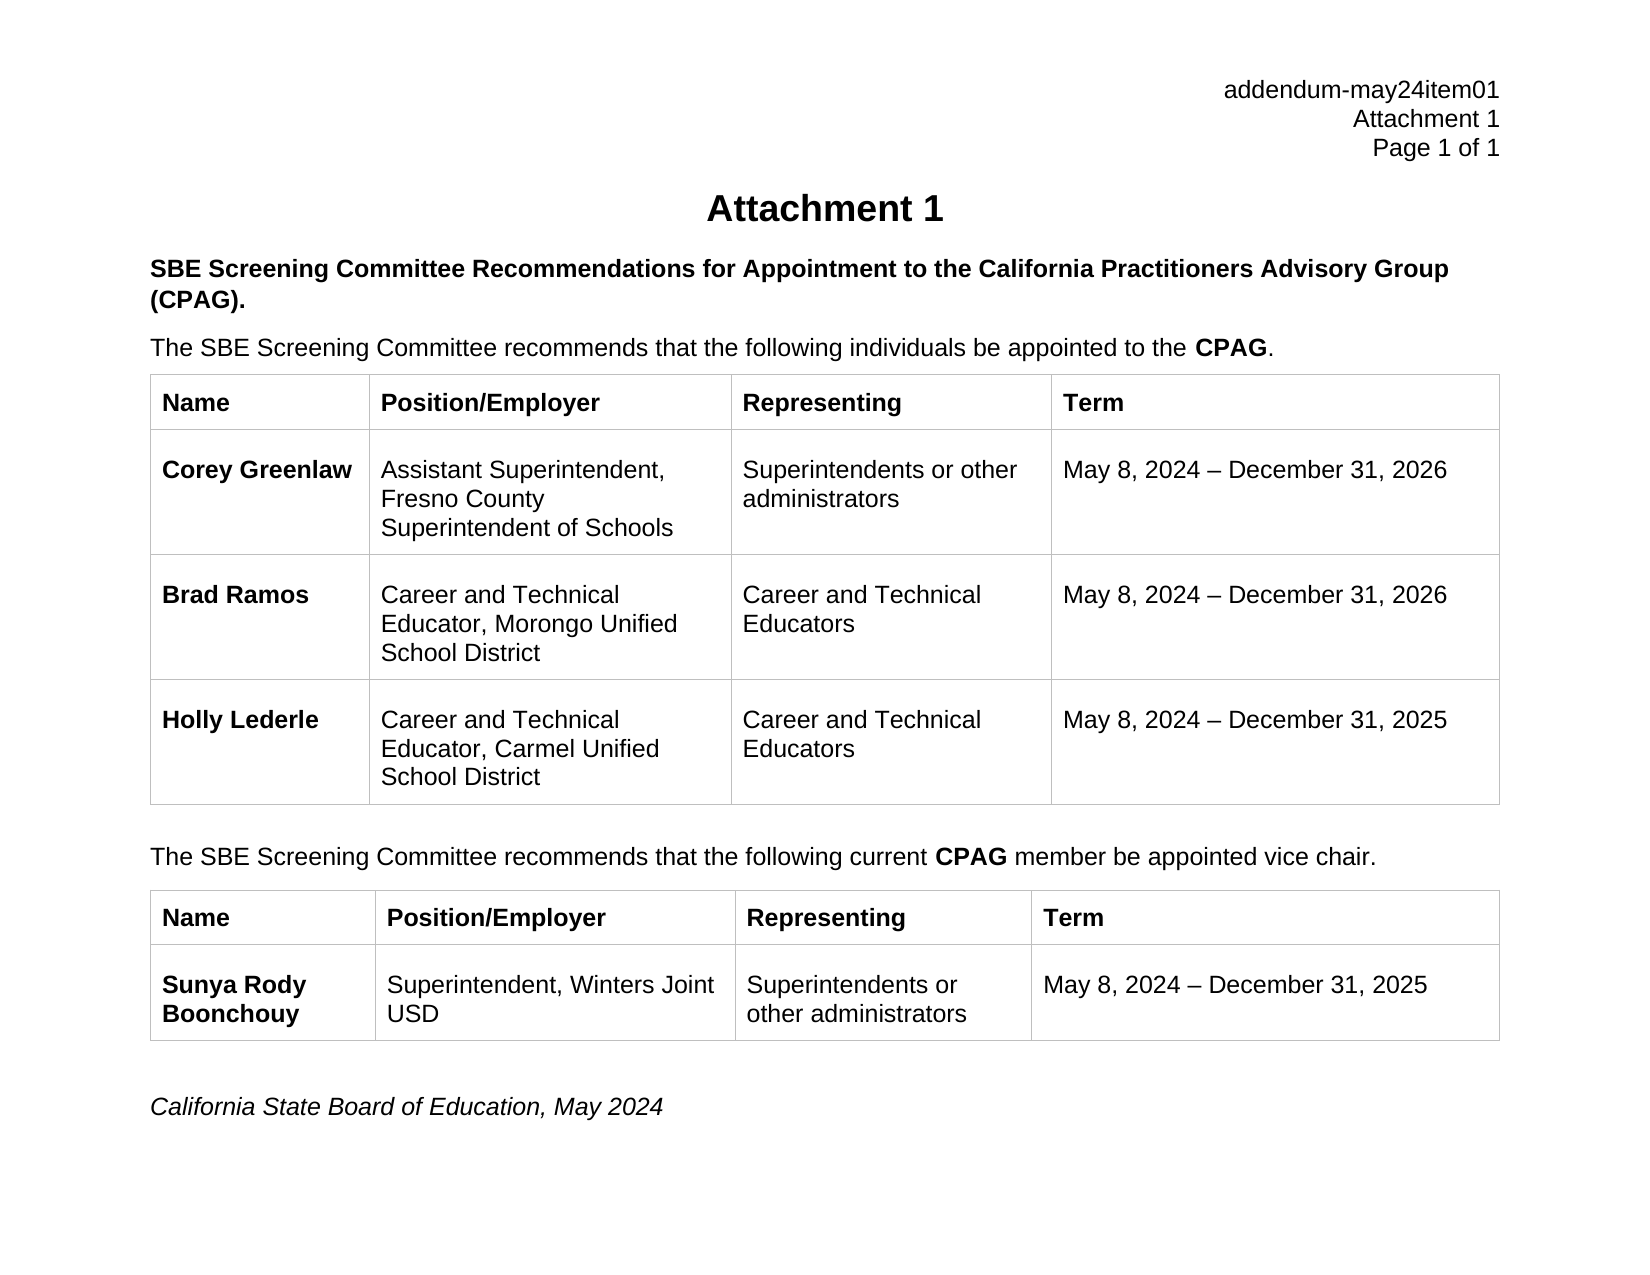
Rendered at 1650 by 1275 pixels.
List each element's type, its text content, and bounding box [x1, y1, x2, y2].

table_cell Holly Lederle [151, 680, 369, 803]
text California State Board of Education, May 2024 [150, 1091, 1500, 1120]
table_cell Superintendents or other administrators [736, 945, 1031, 1040]
table_cell Superintendent, Winters Joint USD [376, 945, 735, 1040]
table_cell Assistant Superintendent, Fresno County Superintendent of Schools [370, 430, 731, 554]
table_header Name [151, 891, 375, 944]
text SBE Screening Committee Recommendations for Appointment to the California Practitioners Advisory Group (CPAG). [150, 254, 1500, 314]
subtitle Attachment 1 [150, 186, 1500, 229]
table_header Name [151, 375, 369, 429]
table_header Term [1032, 891, 1499, 944]
table_cell May 8, 2024 – December 31, 2025 [1032, 945, 1499, 1040]
table_cell May 8, 2024 – December 31, 2026 [1052, 555, 1499, 679]
table_header Representing [732, 375, 1051, 429]
table_cell Career and Technical Educators [732, 680, 1051, 803]
table_header Position/Employer [370, 375, 731, 429]
table_cell Brad Ramos [151, 555, 369, 679]
table_cell Corey Greenlaw [151, 430, 369, 554]
table_header Position/Employer [376, 891, 735, 944]
table_cell Career and Technical Educator, Carmel Unified School District [370, 680, 731, 803]
text The SBE Screening Committee recommends that the following current CPAG member be appointed vice chair. [150, 842, 1500, 871]
table_cell Sunya Rody Boonchouy [151, 945, 375, 1040]
table_cell Superintendents or other administrators [732, 430, 1051, 554]
table_cell Career and Technical Educators [732, 555, 1051, 679]
text The SBE Screening Committee recommends that the following individuals be appointed to the CPAG. [150, 333, 1500, 362]
table_cell May 8, 2024 – December 31, 2026 [1052, 430, 1499, 554]
table_cell Career and Technical Educator, Morongo Unified School District [370, 555, 731, 679]
table_cell May 8, 2024 – December 31, 2025 [1052, 680, 1499, 803]
table_header Term [1052, 375, 1499, 429]
table_header Representing [736, 891, 1031, 944]
